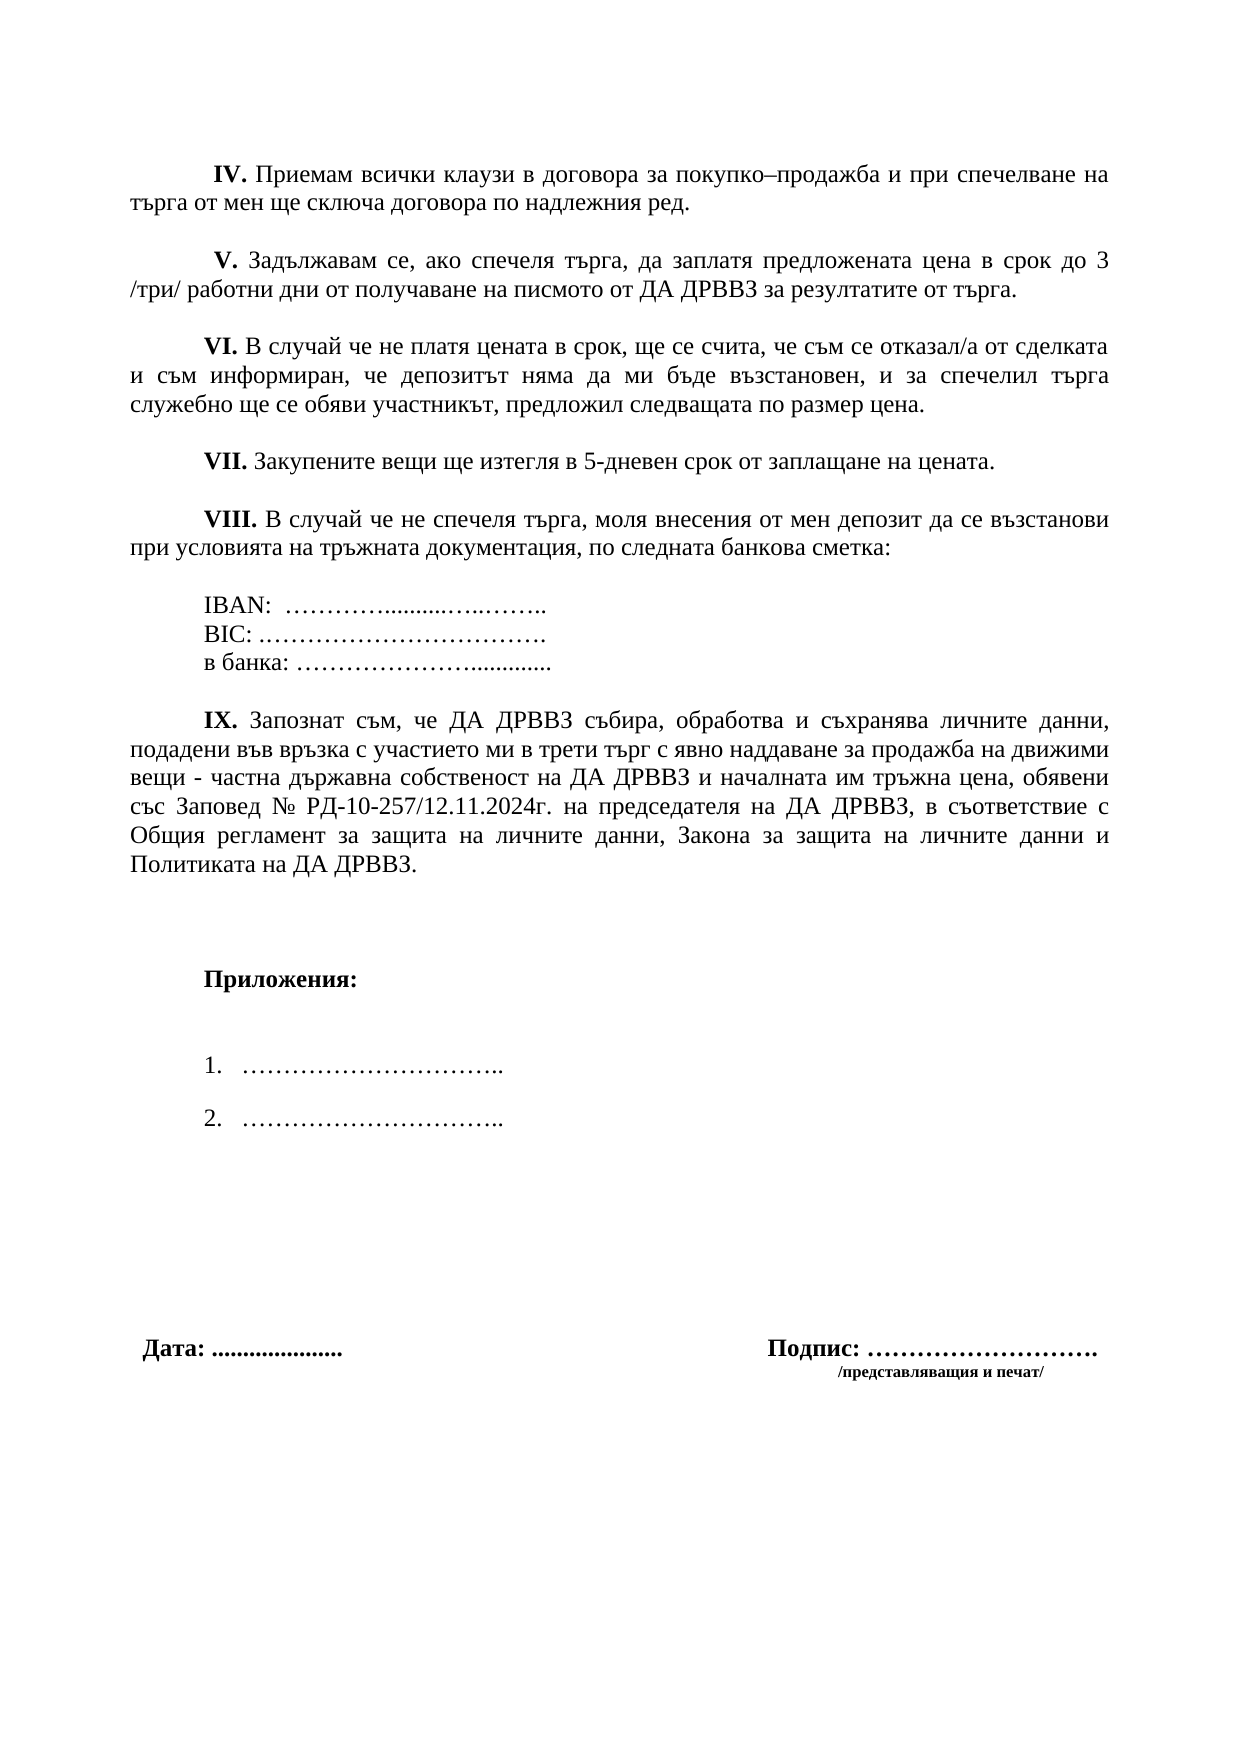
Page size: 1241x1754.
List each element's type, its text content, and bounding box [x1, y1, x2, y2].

text VIII. В случай че не спечеля търга, моля внесения от мен депозит да се възстанови при условията на тръжната документация, по следната банкова сметка: [130, 504, 1110, 561]
list ………………………….. [204, 1050, 1110, 1079]
text в банка: …………………............. [130, 647, 1110, 676]
text VI. В случай че не платя цената в срок, ще се счита, че съм се отказал/а от сделката и съм информиран, че депозитът няма да ми бъде възстановен, и за спечелил търга служебно ще се обяви участникът, предложил следващата по размер цена. [130, 331, 1110, 417]
text /представляващия и печат/ [130, 1361, 1110, 1381]
text Дата: ..................... Подпис: ………………………. [130, 1333, 1110, 1361]
list ………………………….. [204, 1103, 1110, 1131]
text V. Задължавам се, ако спечеля търга, да заплатя предложената цена в срок до 3 /три/ работни дни от получаване на писмото от ДА ДРВВЗ за резултатите от търга. [130, 245, 1110, 302]
text IBAN: …………..........…..…….. [130, 590, 1110, 619]
text Приложения: [130, 964, 1110, 992]
text ІV. Приемам всички клаузи в договора за покупко–продажба и при спечелване на търга от мен ще сключа договора по надлежния ред. [130, 159, 1110, 216]
text BIC: .……………………………. [130, 619, 1110, 647]
text IX. Запознат съм, че ДА ДРВВЗ събира, обработва и съхранява личните данни, подадени във връзка с участието ми в трети търг с явно наддаване за продажба на движими вещи - частна държавна собственост на ДА ДРВВЗ и началната им тръжна цена, обявени със Заповед № РД-10-257/12.11.2024г. на председателя на ДА ДРВВЗ, в съответствие с Общия регламент за защита на личните данни, Закона за защита на личните данни и Политиката на ДА ДРВВЗ. [130, 705, 1110, 877]
text VII. Закупените вещи ще изтегля в 5-дневен срок от заплащане на цената. [130, 446, 1110, 475]
